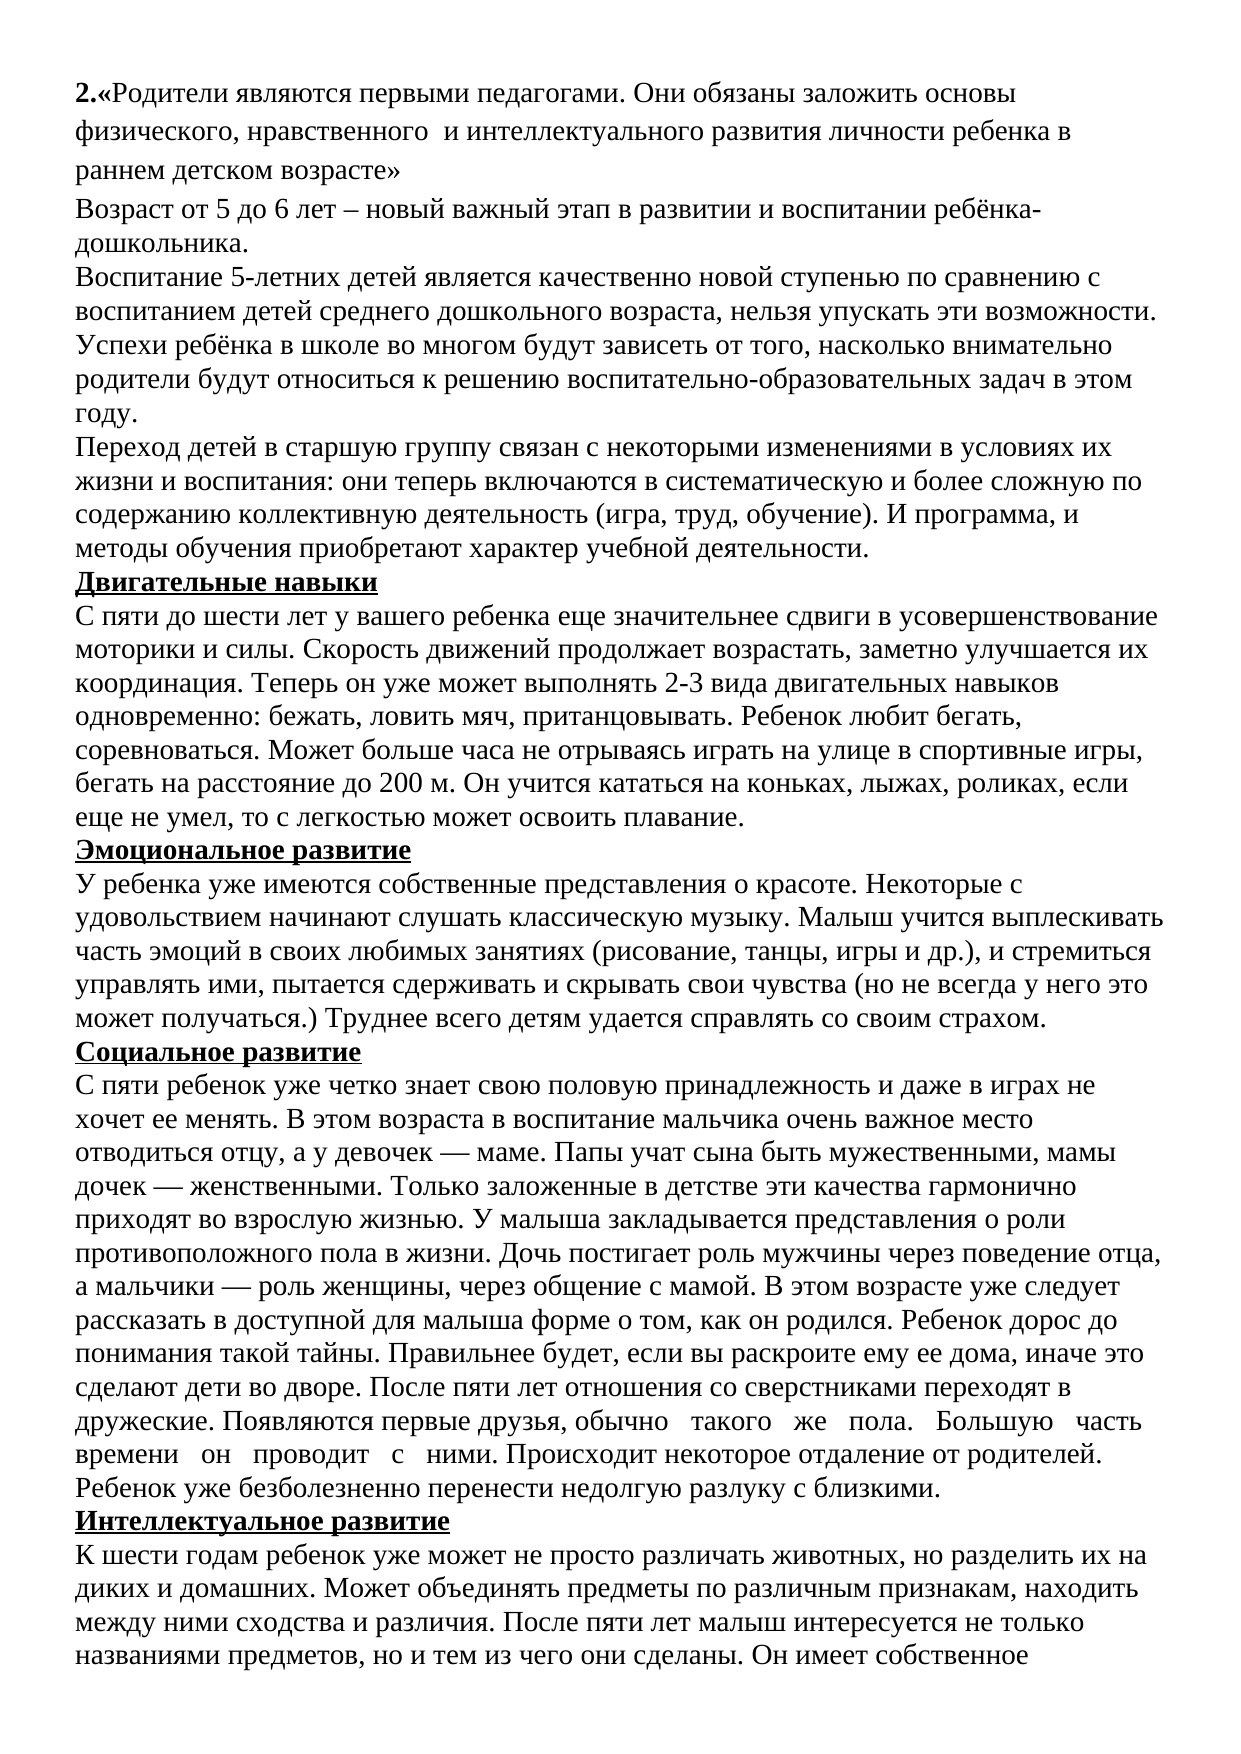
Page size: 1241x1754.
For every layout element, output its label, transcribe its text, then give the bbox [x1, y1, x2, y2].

text 2.«Родители являются первыми педагогами. Они обязаны заложить основы физического, нравственного и интеллектуального развития личности ребенка в раннем детском возрасте» [75, 75, 1165, 186]
text Двигательные навыки [75, 564, 1165, 598]
text Социальное развитие [75, 1034, 1165, 1067]
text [75, 1537, 1165, 1671]
text Переход детей в старшую группу связан с некоторыми изменениями в условиях их жизни и воспитания: они теперь включаются в систематическую и более сложную по содержанию коллективную деятельность (игра, труд, обучение). И программа, и методы обучения приобретают характер учебной деятельности. [75, 428, 1165, 564]
text Воспитание 5-летних детей является качественно новой ступенью по сравнению с воспитанием детей среднего дошкольного возраста, нельзя упускать эти возможности. Успехи ребёнка в школе во многом будут зависеть от того, насколько внимательно родители будут относиться к решению воспитательно-образовательных задач в этом году. [75, 258, 1165, 428]
text Интеллектуальное развитие [75, 1503, 1165, 1537]
text Возраст от 5 до 6 лет – новый важный этап в развитии и воспитании ребёнка-дошкольника. [75, 191, 1165, 258]
text Эмоциональное развитие [75, 832, 1165, 866]
text С пяти ребенок уже четко знает свою половую принадлежность и даже в играх не хочет ее менять. В этом возраста в воспитание мальчика очень важное место отводиться отцу, а у девочек — маме. Папы учат сына быть мужественными, мамы дочек — женственными. Только заложенные в детстве эти качества гармонично приходят во взрослую жизнью. У малыша закладывается представления о роли противоположного пола в жизни. Дочь постигает роль мужчины через поведение отца, а мальчики — роль женщины, через общение с мамой. В этом возрасте уже следует рассказать в доступной для малыша форме о том, как он родился. Ребенок дорос до понимания такой тайны. Правильнее будет, если вы раскроите ему ее дома, иначе это сделают дети во дворе. После пяти лет отношения со сверстниками переходят в дружеские. Появляются первые друзья, обычно такого же пола. Большую часть времени он проводит с ними. Происходит некоторое отдаление от родителей. Ребенок уже безболезненно перенести недолгую разлуку с близкими. [75, 1067, 1165, 1503]
text С пяти до шести лет у вашего ребенка еще значительнее сдвиги в усовершенствование моторики и силы. Скорость движений продолжает возрастать, заметно улучшается их координация. Теперь он уже может выполнять 2-3 вида двигательных навыков одновременно: бежать, ловить мяч, пританцовывать. Ребенок любит бегать, соревноваться. Может больше часа не отрываясь играть на улице в спортивные игры, бегать на расстояние до 200 м. Он учится кататься на коньках, лыжах, роликах, если еще не умел, то с легкостью может освоить плавание. [75, 598, 1165, 832]
text У ребенка уже имеются собственные представления о красоте. Некоторые с удовольствием начинают слушать классическую музыку. Малыш учится выплескивать часть эмоций в своих любимых занятиях (рисование, танцы, игры и др.), и стремиться управлять ими, пытается сдерживать и скрывать свои чувства (но не всегда у него это может получаться.) Труднее всего детям удается справлять со своим страхом. [75, 866, 1165, 1034]
